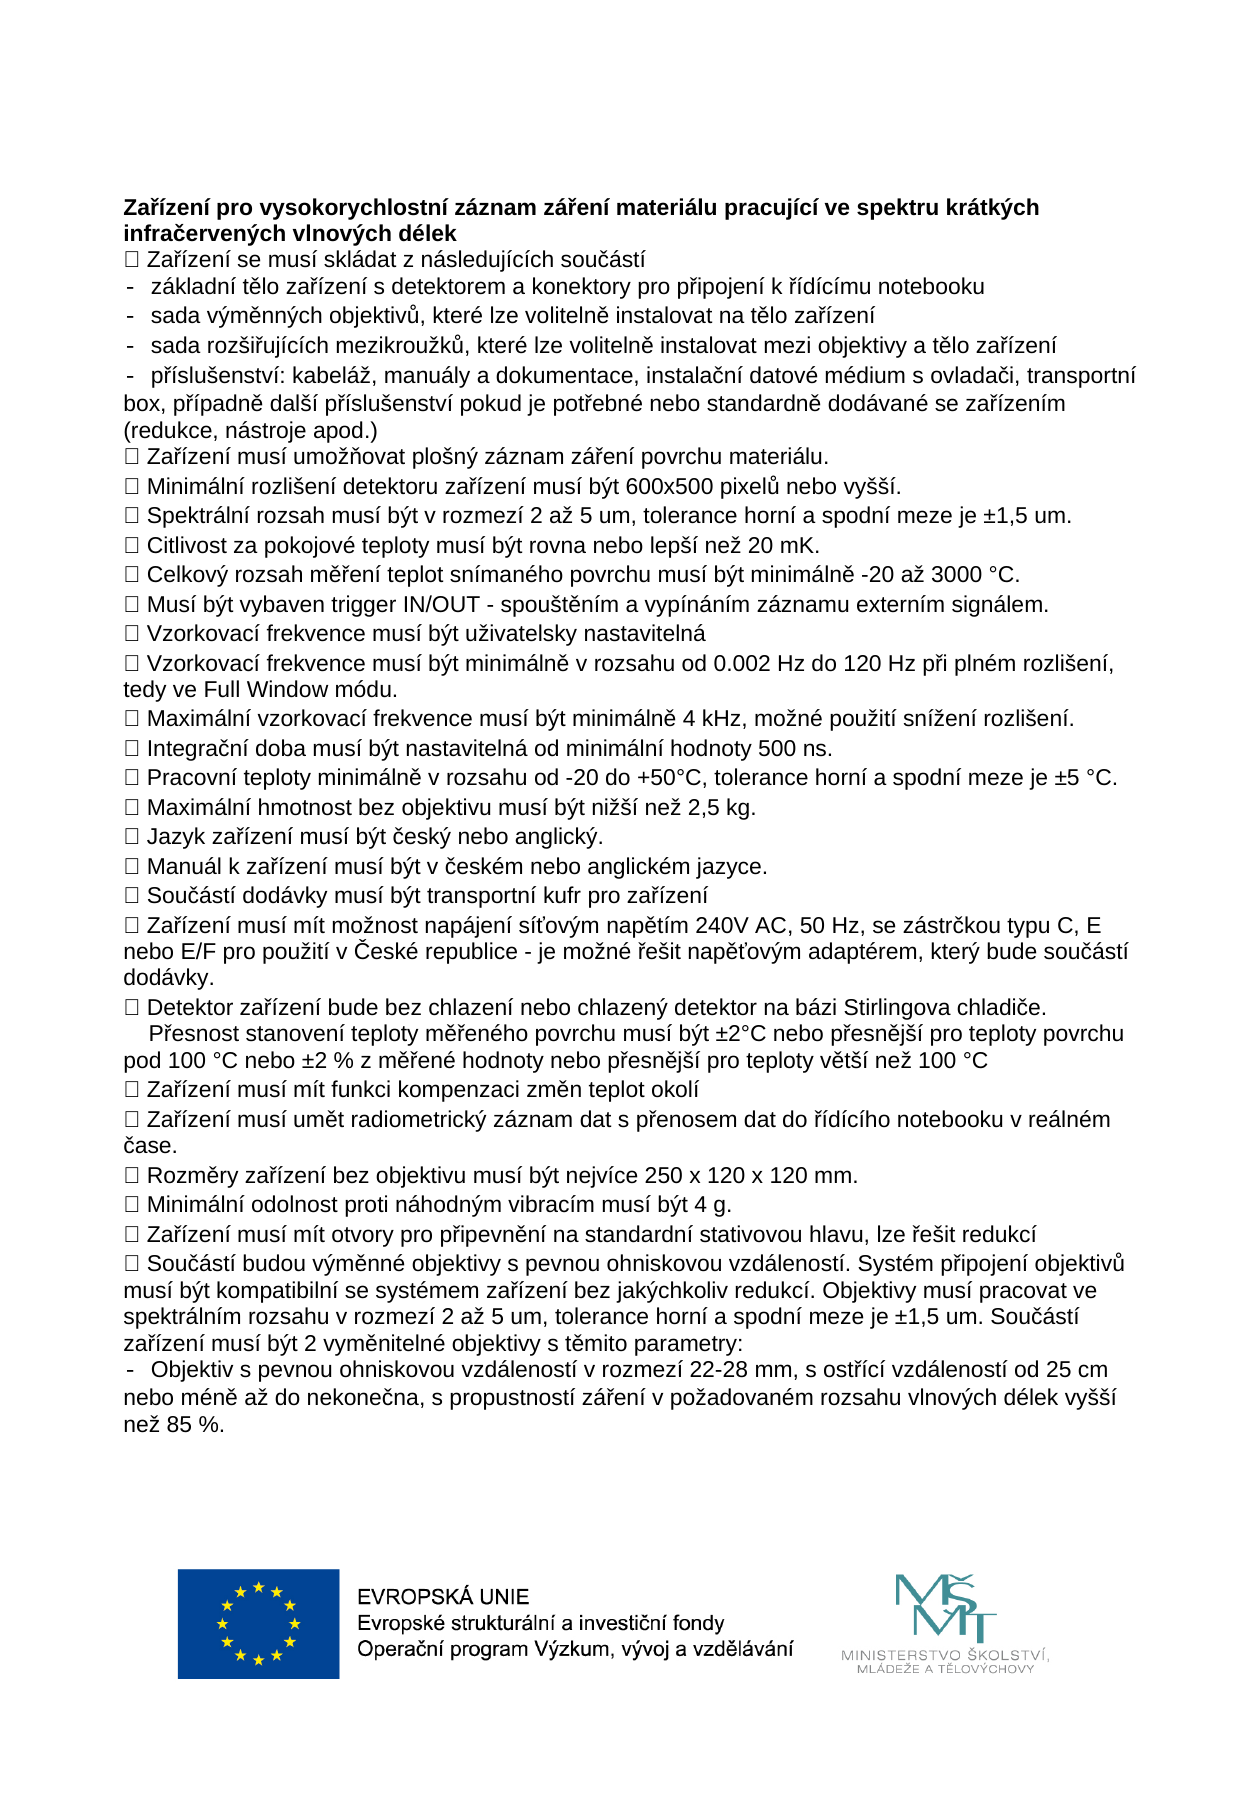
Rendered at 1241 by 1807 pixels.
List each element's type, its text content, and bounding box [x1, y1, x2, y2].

text  Celkový rozsah měření teplot snímaného povrchu musí být minimálně -20 až 3000 °C. [123, 561, 1145, 587]
text  Vzorkovací frekvence musí být uživatelsky nastavitelná [123, 620, 1145, 646]
text - příslušenství: kabeláž, manuály a dokumentace, instalační datové médium s ovladači, transportní box, případně další příslušenství pokud je potřebné nebo standardně dodávané se zařízením (redukce, nástroje apod.) [123, 362, 1145, 443]
text - sada výměnných objektivů, které lze volitelně instalovat na tělo zařízení [123, 302, 1145, 331]
text  Integrační doba musí být nastavitelná od minimální hodnoty 500 ns. [123, 735, 1145, 761]
text  Minimální rozlišení detektoru zařízení musí být 600x500 pixelů nebo vyšší. [123, 473, 1145, 499]
text  Součástí budou výměnné objektivy s pevnou ohniskovou vzdáleností. Systém připojení objektivů musí být kompatibilní se systémem zařízení bez jakýchkoliv redukcí. Objektivy musí pracovat ve spektrálním rozsahu v rozmezí 2 až 5 um, tolerance horní a spodní meze je ±1,5 um. Součástí zařízení musí být 2 vyměnitelné objektivy s těmito parametry: [123, 1250, 1145, 1356]
text  Součástí dodávky musí být transportní kufr pro zařízení [123, 882, 1145, 908]
text Zařízení pro vysokorychlostní záznam záření materiálu pracující ve spektru krátkých infračervených vlnových délek [123, 194, 1145, 246]
text  Zařízení musí umět radiometrický záznam dat s přenosem dat do řídícího notebooku v reálném čase. [123, 1106, 1145, 1158]
text Přesnost stanovení teploty měřeného povrchu musí být ±2°C nebo přesnější pro teploty povrchu pod 100 °C nebo ±2 % z měřené hodnoty nebo přesnější pro teploty větší než 100 °C [123, 1020, 1145, 1073]
text  Zařízení musí umožňovat plošný záznam záření povrchu materiálu. [123, 443, 1145, 469]
text  Zařízení se musí skládat z následujících součástí [123, 246, 1145, 273]
text - sada rozšiřujících mezikroužků, které lze volitelně instalovat mezi objektivy a tělo zařízení [123, 332, 1145, 361]
text  Zařízení musí mít funkci kompenzaci změn teplot okolí [123, 1076, 1145, 1102]
text  Jazyk zařízení musí být český nebo anglický. [123, 823, 1145, 849]
text  Spektrální rozsah musí být v rozmezí 2 až 5 um, tolerance horní a spodní meze je ±1,5 um. [123, 502, 1145, 528]
text  Pracovní teploty minimálně v rozsahu od -20 do +50°C, tolerance horní a spodní meze je ±5 °C. [123, 764, 1145, 791]
text  Maximální vzorkovací frekvence musí být minimálně 4 kHz, možné použití snížení rozlišení. [123, 705, 1145, 732]
text - Objektiv s pevnou ohniskovou vzdáleností v rozmezí 22-28 mm, s ostřící vzdáleností od 25 cm nebo méně až do nekonečna, s propustností záření v požadovaném rozsahu vlnových délek vyšší než 85 %. [123, 1356, 1145, 1437]
picture [123, 1515, 1103, 1733]
text  Zařízení musí mít možnost napájení síťovým napětím 240V AC, 50 Hz, se zástrčkou typu C, E nebo E/F pro použití v České republice - je možné řešit napěťovým adaptérem, který bude součástí dodávky. [123, 912, 1145, 991]
text  Zařízení musí mít otvory pro připevnění na standardní stativovou hlavu, lze řešit redukcí [123, 1221, 1145, 1247]
text  Musí být vybaven trigger IN/OUT - spouštěním a vypínáním záznamu externím signálem. [123, 591, 1145, 617]
text  Manuál k zařízení musí být v českém nebo anglickém jazyce. [123, 853, 1145, 879]
text  Citlivost za pokojové teploty musí být rovna nebo lepší než 20 mK. [123, 532, 1145, 558]
text - základní tělo zařízení s detektorem a konektory pro připojení k řídícímu notebooku [123, 273, 1145, 301]
text  Maximální hmotnost bez objektivu musí být nižší než 2,5 kg. [123, 794, 1145, 820]
text  Detektor zařízení bude bez chlazení nebo chlazený detektor na bázi Stirlingova chladiče. [123, 994, 1145, 1020]
text  Rozměry zařízení bez objektivu musí být nejvíce 250 x 120 x 120 mm. [123, 1162, 1145, 1188]
text  Minimální odolnost proti náhodným vibracím musí být 4 g. [123, 1191, 1145, 1218]
text  Vzorkovací frekvence musí být minimálně v rozsahu od 0.002 Hz do 120 Hz při plném rozlišení, tedy ve Full Window módu. [123, 649, 1145, 702]
